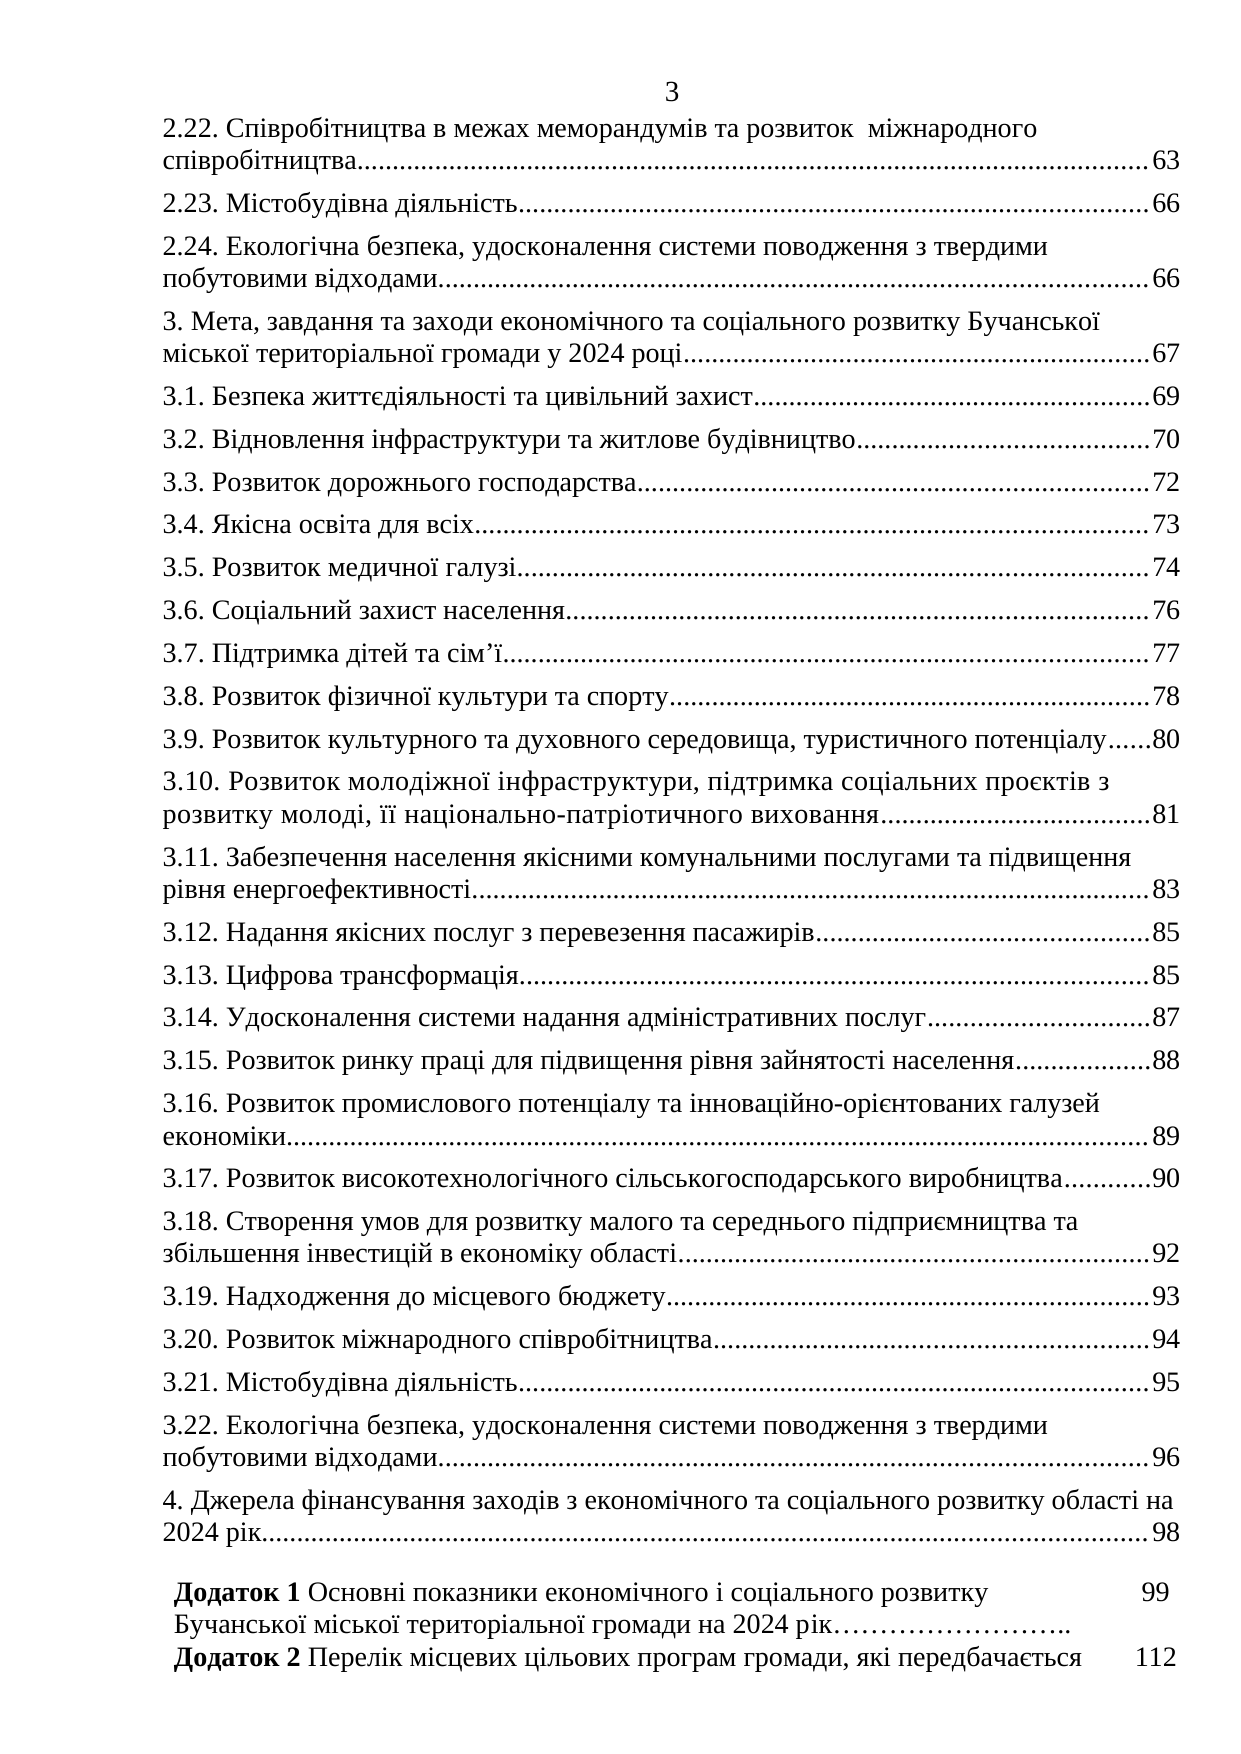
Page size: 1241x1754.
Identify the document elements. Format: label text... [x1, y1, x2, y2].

text 3.17. Розвиток високотехнологічного сільськогосподарського виробництва 90 [162, 1161, 1181, 1194]
text 3.18. Створення умов для розвитку малого та середнього підприємництва та збільшення інвестицій в економіку області 92 [162, 1204, 1181, 1269]
text 3.21. Містобудівна діяльність 95 [162, 1365, 1181, 1397]
text 3.5. Розвиток медичної галузі 74 [162, 550, 1181, 583]
text 3.3. Розвиток дорожнього господарства 72 [162, 465, 1181, 497]
text 3.14. Удосконалення системи надання адміністративних послуг 87 [162, 1001, 1181, 1033]
text 3. Мета, завдання та заходи економічного та соціального розвитку Бучанської міської територіальної громади у 2024 році 67 [162, 304, 1181, 369]
text 3.1. Безпека життєдіяльності та цивільний захист 69 [162, 379, 1181, 412]
text 4. Джерела фінансування заходів з економічного та соціального розвитку області на 2024 рік 98 [162, 1483, 1181, 1548]
text 3.2. Відновлення інфраструктури та житлове будівництво 70 [162, 422, 1181, 454]
table_header Додаток 1 Основні показники економічного і соціального розвитку Бучанської міської територіальної громади на 2024 рік…………………….. [163, 1575, 1118, 1640]
text 3.10. Розвиток молодіжної інфраструктури, підтримка соціальних проєктів з розвитку молоді, її національно-патріотичного виховання 81 [162, 764, 1181, 829]
text 3.9. Розвиток культурного та духовного середовища, туристичного потенціалу 80 [162, 722, 1181, 754]
text 3.7. Підтримка дітей та сім’ї 77 [162, 636, 1181, 668]
table_header 99 [1119, 1575, 1192, 1640]
text 3.8. Розвиток фізичної культури та спорту 78 [162, 679, 1181, 711]
text 2.22. Співробітництва в межах меморандумів та розвиток міжнародного співробітництва 63 [162, 111, 1181, 176]
text 3.15. Розвиток ринку праці для підвищення рівня зайнятості населення 88 [162, 1043, 1181, 1076]
text 3.22. Екологічна безпека, удосконалення системи поводження з твердими побутовими відходами 96 [162, 1408, 1181, 1473]
text 3.16. Розвиток промислового потенціалу та інноваційно-орієнтованих галузей економіки 89 [162, 1086, 1181, 1151]
text 2.24. Екологічна безпека, удосконалення системи поводження з твердими побутовими відходами 66 [162, 229, 1181, 293]
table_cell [163, 1640, 1118, 1680]
text 3.6. Соціальний захист населення 76 [162, 593, 1181, 626]
text 3.13. Цифрова трансформація 85 [162, 958, 1181, 990]
text 3.19. Надходження до місцевого бюджету 93 [162, 1279, 1181, 1312]
text 3.20. Розвиток міжнародного співробітництва 94 [162, 1322, 1181, 1354]
text 2.23. Містобудівна діяльність 66 [162, 186, 1181, 218]
text 3.12. Надання якісних послуг з перевезення пасажирів 85 [162, 915, 1181, 947]
text 3.4. Якісна освіта для всіх 73 [162, 508, 1181, 540]
text 3.11. Забезпечення населення якісними комунальними послугами та підвищення рівня енергоефективності 83 [162, 840, 1181, 904]
table_cell 112 [1119, 1640, 1192, 1680]
